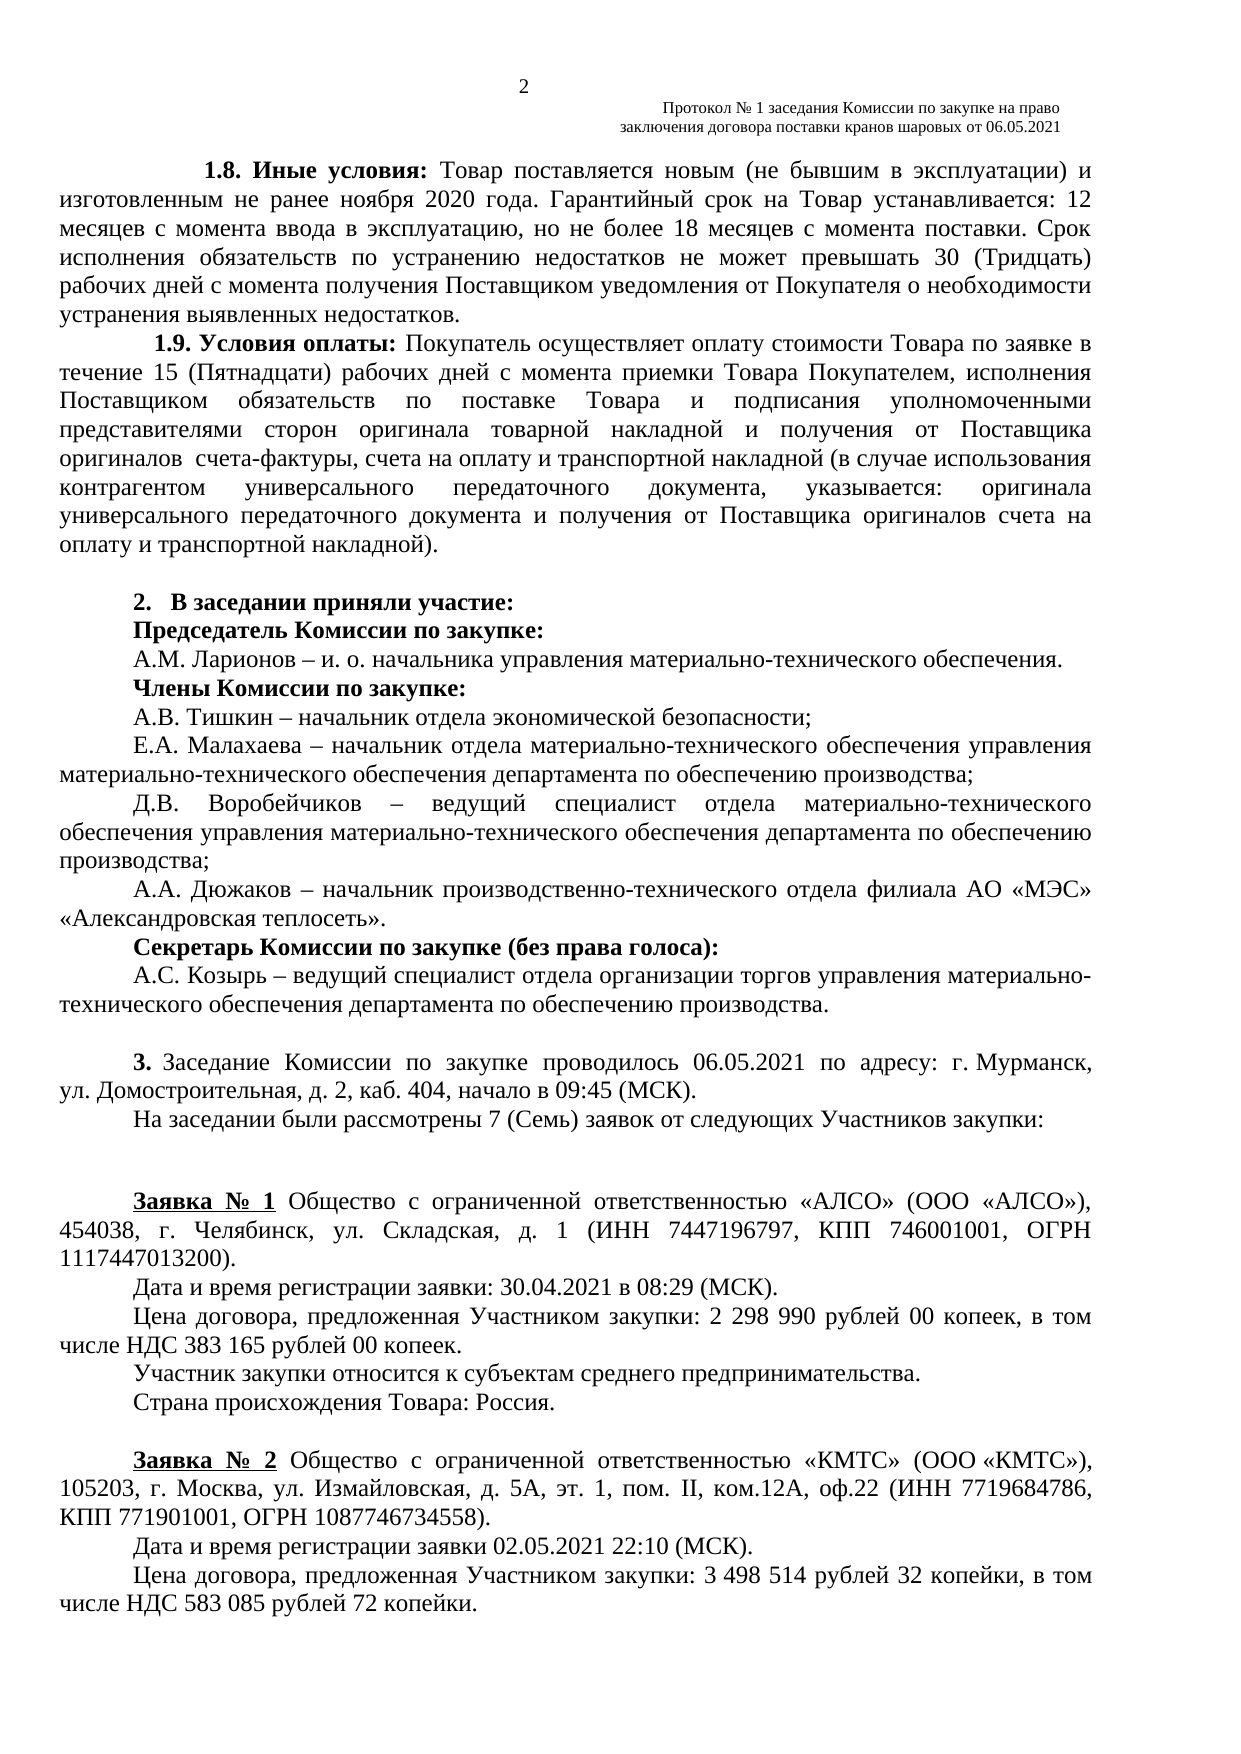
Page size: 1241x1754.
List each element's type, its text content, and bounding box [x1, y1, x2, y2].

text Цена договора, предложенная Участником закупки: 3 498 514 рублей 32 копейки, в том числе НДС 583 085 рублей 72 копейки. [59, 1560, 1092, 1617]
text Е.А. Малахаева – начальник отдела материально-технического обеспечения управления материально-технического обеспечения департамента по обеспечению производства; [59, 730, 1092, 788]
subtitle А.С. Козырь – ведущий специалист отдела организации торгов управления материально-технического обеспечения департамента по обеспечению производства. [59, 960, 1092, 1018]
list В заседании приняли участие: [133, 587, 1092, 615]
text 1.8. Иные условия: Товар поставляется новым (не бывшим в эксплуатации) и изготовленным не ранее ноября 2020 года. Гарантийный срок на Товар устанавливается: 12 месяцев с момента ввода в эксплуатацию, но не более 18 месяцев с момента поставки. Срок исполнения обязательств по устранению недостатков не может превышать 30 (Тридцать) рабочих дней с момента получения Поставщиком уведомления от Покупателя о необходимости устранения выявленных недостатков. [59, 155, 1092, 328]
text Секретарь Комиссии по закупке (без права голоса): [59, 932, 1092, 960]
subtitle Цена договора, предложенная Участником закупки: 2 298 990 рублей 00 копеек, в том числе НДС 383 165 рублей 00 копеек. [59, 1301, 1092, 1358]
subtitle На заседании были рассмотрены 7 (Семь) заявок от следующих Участников закупки: [59, 1104, 1092, 1133]
text А.М. Ларионов – и. о. начальника управления материально-технического обеспечения. [59, 644, 1092, 673]
text Дата и время регистрации заявки 02.05.2021 22:10 (МСК). [59, 1531, 1092, 1560]
subtitle Дата и время регистрации заявки: 30.04.2021 в 08:29 (МСК). [59, 1272, 1092, 1301]
text А.В. Тишкин – начальник отдела экономической безопасности; [59, 702, 1092, 730]
text Д.В. Воробейчиков – ведущий специалист отдела материально-технического обеспечения управления материально-технического обеспечения департамента по обеспечению производства; [59, 788, 1092, 874]
text Члены Комиссии по закупке: [59, 673, 1092, 702]
subtitle Заседание Комиссии по закупке проводилось 06.05.2021 по адресу: г. Мурманск, ул. Домостроительная, д. 2, каб. 404, начало в 09:45 (МСК). [59, 1047, 1092, 1104]
text Председатель Комиссии по закупке: [59, 615, 1092, 644]
subtitle Страна происхождения Товара: Россия. [59, 1387, 1092, 1416]
subtitle Заявка № 1 Общество с ограниченной ответственностью «АЛСО» (ООО «АЛСО»), 454038, г. Челябинск, ул. Складская, д. 1 (ИНН 7447196797, КПП 746001001, ОГРН 1117447013200). [59, 1186, 1092, 1272]
text 1.9. Условия оплаты: Покупатель осуществляет оплату стоимости Товара по заявке в течение 15 (Пятнадцати) рабочих дней с момента приемки Товара Покупателем, исполнения Поставщиком обязательств по поставке Товара и подписания уполномоченными представителями сторон оригинала товарной накладной и получения от Поставщика оригиналов счета-фактуры, счета на оплату и транспортной накладной (в случае использования контрагентом универсального передаточного документа, указывается: оригинала универсального передаточного документа и получения от Поставщика оригиналов счета на оплату и транспортной накладной). [59, 328, 1092, 558]
subtitle Заявка № 2 Общество с ограниченной ответственностью «КМТС» (ООО «КМТС»), 105203, г. Москва, ул. Измайловская, д. 5А, эт. 1, пом. II, ком.12А, оф.22 (ИНН 7719684786, КПП 771901001, ОГРН 1087746734558). [59, 1445, 1092, 1531]
subtitle Участник закупки относится к субъектам среднего предпринимательства. [59, 1358, 1092, 1387]
text А.А. Дюжаков – начальник производственно-технического отдела филиала АО «МЭС» «Александровская теплосеть». [59, 874, 1092, 932]
